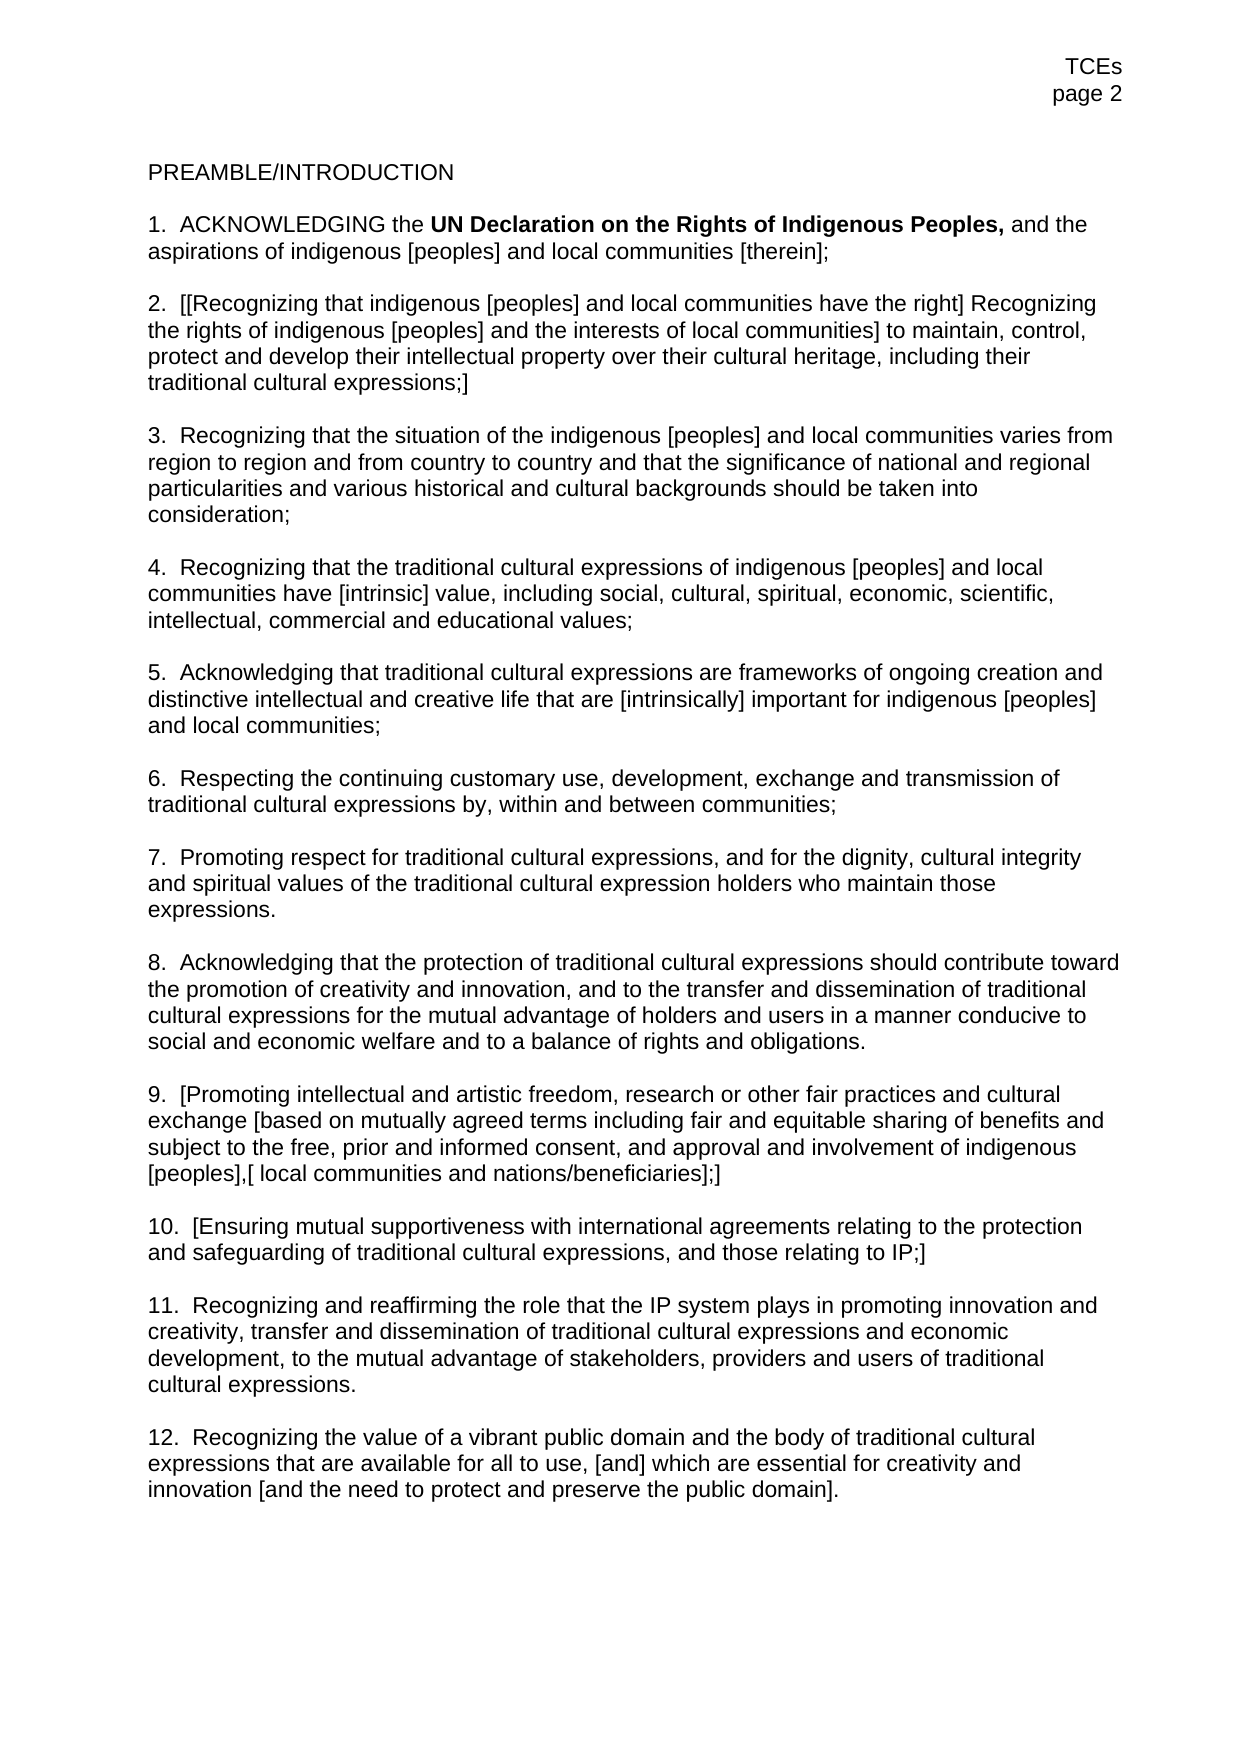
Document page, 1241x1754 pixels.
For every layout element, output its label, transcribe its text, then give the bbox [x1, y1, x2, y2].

text 9. [Promoting intellectual and artistic freedom, research or other fair practices and cultural exchange [based on mutually agreed terms including fair and equitable sharing of benefits and subject to the free, prior and informed consent, and approval and involvement of indigenous [peoples],[ local communities and nations/beneficiaries];] [148, 1081, 1122, 1186]
text 7. Promoting respect for traditional cultural expressions, and for the dignity, cultural integrity and spiritual values of the traditional cultural expression holders who maintain those expressions. [148, 844, 1122, 923]
text 10. [Ensuring mutual supportiveness with international agreements relating to the protection and safeguarding of traditional cultural expressions, and those relating to IP;] [148, 1213, 1122, 1265]
text 8. Acknowledging that the protection of traditional cultural expressions should contribute toward the promotion of creativity and innovation, and to the transfer and dissemination of traditional cultural expressions for the mutual advantage of holders and users in a manner conducive to social and economic welfare and to a balance of rights and obligations. [148, 949, 1122, 1054]
text 6. Respecting the continuing customary use, development, exchange and transmission of traditional cultural expressions by, within and between communities; [148, 765, 1122, 817]
text 1. ACKNOWLEDGING the UN Declaration on the Rights of Indigenous Peoples, and the aspirations of indigenous [peoples] and local communities [therein]; [148, 211, 1122, 264]
text 2. [[Recognizing that indigenous [peoples] and local communities have the right] Recognizing the rights of indigenous [peoples] and the interests of local communities] to maintain, control, protect and develop their intellectual property over their cultural heritage, including their traditional cultural expressions;] [148, 290, 1122, 396]
text 4. Recognizing that the traditional cultural expressions of indigenous [peoples] and local communities have [intrinsic] value, including social, cultural, spiritual, economic, scientific, intellectual, commercial and educational values; [148, 554, 1122, 633]
text 3. Recognizing that the situation of the indigenous [peoples] and local communities varies from region to region and from country to country and that the significance of national and regional particularities and various historical and cultural backgrounds should be taken into consideration; [148, 422, 1122, 527]
text PREAMBLE/INTRODUCTION [148, 158, 1122, 185]
text 5. Acknowledging that traditional cultural expressions are frameworks of ongoing creation and distinctive intellectual and creative life that are [intrinsically] important for indigenous [peoples] and local communities; [148, 659, 1122, 738]
text 11. Recognizing and reaffirming the role that the IP system plays in promoting innovation and creativity, transfer and dissemination of traditional cultural expressions and economic development, to the mutual advantage of stakeholders, providers and users of traditional cultural expressions. [148, 1292, 1122, 1397]
text 12. Recognizing the value of a vibrant public domain and the body of traditional cultural expressions that are available for all to use, [and] which are essential for creativity and innovation [and the need to protect and preserve the public domain]. [148, 1423, 1122, 1503]
